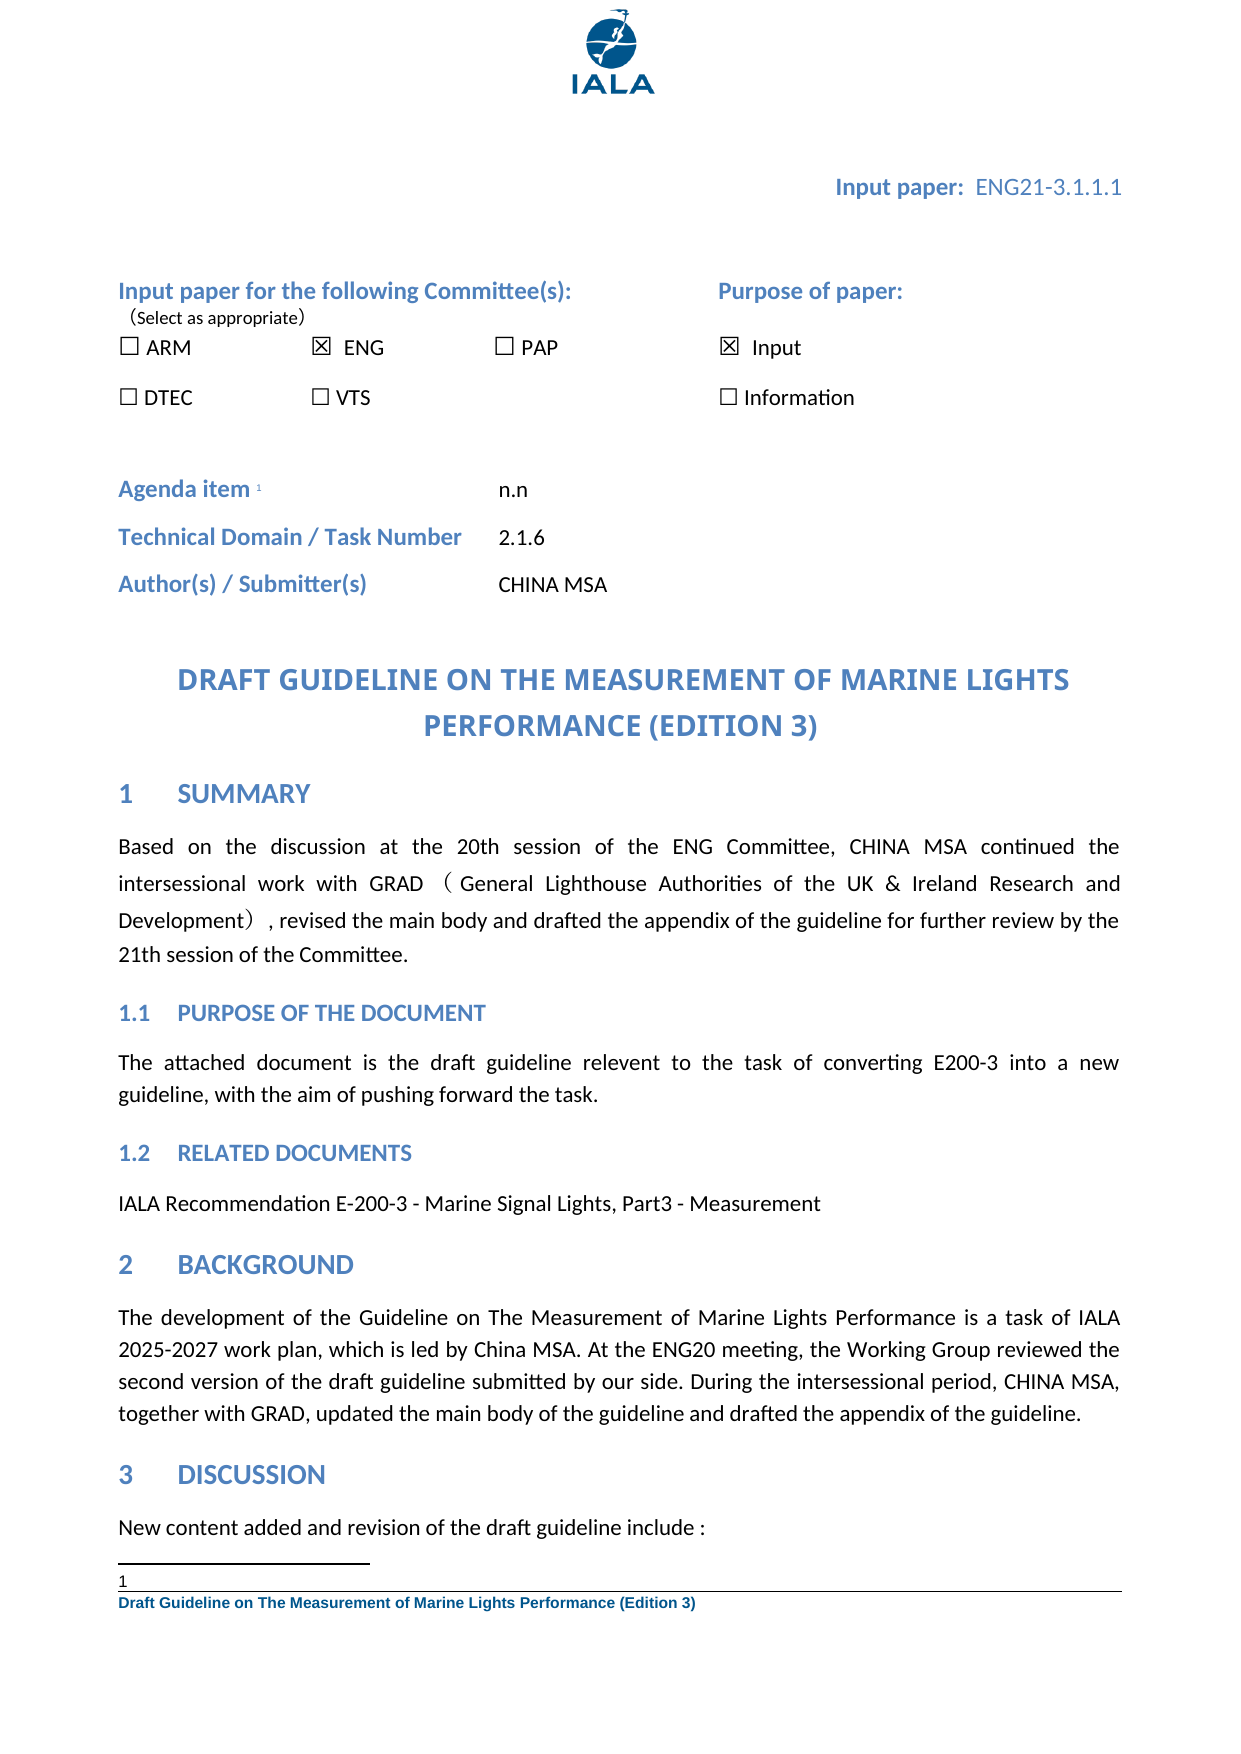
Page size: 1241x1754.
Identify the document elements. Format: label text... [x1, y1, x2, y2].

text Author(s) / Submitter(s) CHINA MSA [118, 569, 1122, 599]
text Technical Domain / Task Number 2.1.6 [118, 521, 1122, 552]
text The development of the Guideline on The Measurement of Marine Lights Performance is a task of IALA 2025-2027 work plan, which is led by China MSA. At the ENG20 meeting, the Working Group reviewed the second version of the draft guideline submitted by our side. During the intersessional period, CHINA MSA, together with GRAD, updated the main body of the guideline and drafted the appendix of the guideline. [118, 1303, 1122, 1427]
subtitle summary [118, 775, 1122, 811]
subtitle Related documents [118, 1138, 1048, 1168]
text New content added and revision of the draft guideline include : [118, 1513, 1122, 1541]
text DTEC VTS Information [118, 381, 1122, 412]
picture [553, 0, 669, 113]
text Input paper: ENG21-3.1.1.1 [118, 171, 1122, 201]
text IALA Recommendation E-200-3 - Marine Signal Lights, Part3 - Measurement [118, 1189, 1122, 1217]
text Based on the discussion at the 20th session of the ENG Committee, CHINA MSA continued the intersessional work with GRAD（General Lighthouse Authorities of the UK & Ireland Research and Development）, revised the main body and drafted the appendix of the guideline for further review by the 21th session of the Committee. [118, 832, 1122, 968]
title Draft Guideline on The Measurement of Marine Lights Performance (Edition 3) [118, 659, 1122, 744]
subtitle discussion [118, 1456, 1122, 1492]
subtitle background [118, 1246, 1122, 1282]
subtitle Purpose of the document [118, 997, 1048, 1027]
text ARM ENG PAP Input [118, 329, 1122, 363]
text The attached document is the draft guideline relevent to the task of converting E200-3 into a new guideline, with the aim of pushing forward the task. [118, 1048, 1122, 1108]
text Agenda item n.n [118, 474, 1122, 504]
text （Select as appropriate） [118, 306, 1122, 329]
text Input paper for the following Committee(s): Purpose of paper: [118, 275, 1122, 306]
